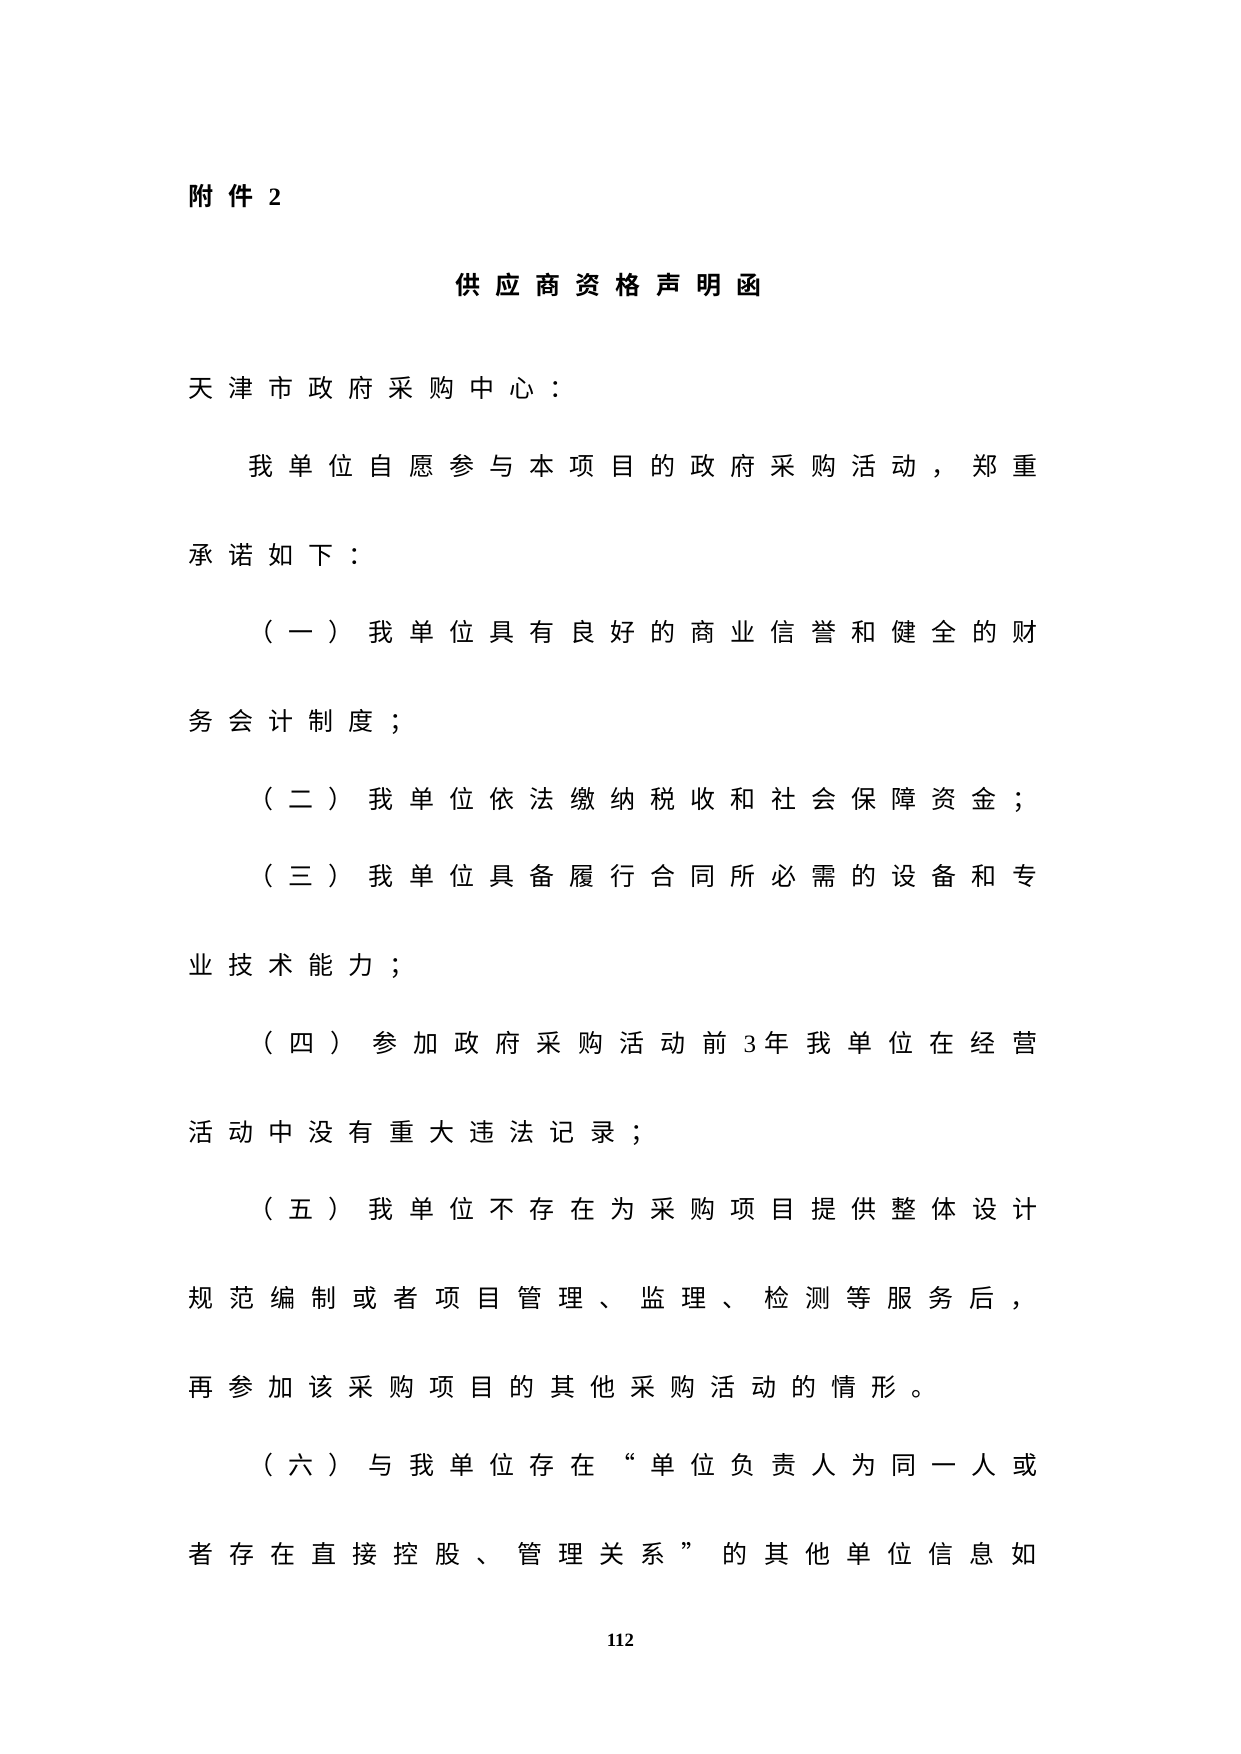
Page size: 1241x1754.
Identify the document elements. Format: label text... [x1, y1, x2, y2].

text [188, 1434, 1052, 1582]
text 附件2 [188, 164, 1052, 224]
text 供应商资格声明函 [188, 253, 1043, 313]
text 天津市政府采购中心： [188, 357, 1052, 416]
text （五）我单位不存在为采购项目提供整体设计、规范编制或者项目管理、监理、检测等服务后，再参加该采购项目的其他采购活动的情形。 [188, 1178, 1052, 1416]
text （二）我单位依法缴纳税收和社会保障资金； [188, 768, 1052, 827]
text （四）参加政府采购活动前3年我单位在经营活动中没有重大违法记录； [188, 1012, 1052, 1160]
text （三）我单位具备履行合同所必需的设备和专业技术能力； [188, 845, 1052, 993]
text （一）我单位具有良好的商业信誉和健全的财务会计制度； [188, 601, 1052, 749]
text 我单位自愿参与本项目的政府采购活动，郑重承诺如下： [188, 434, 1052, 583]
